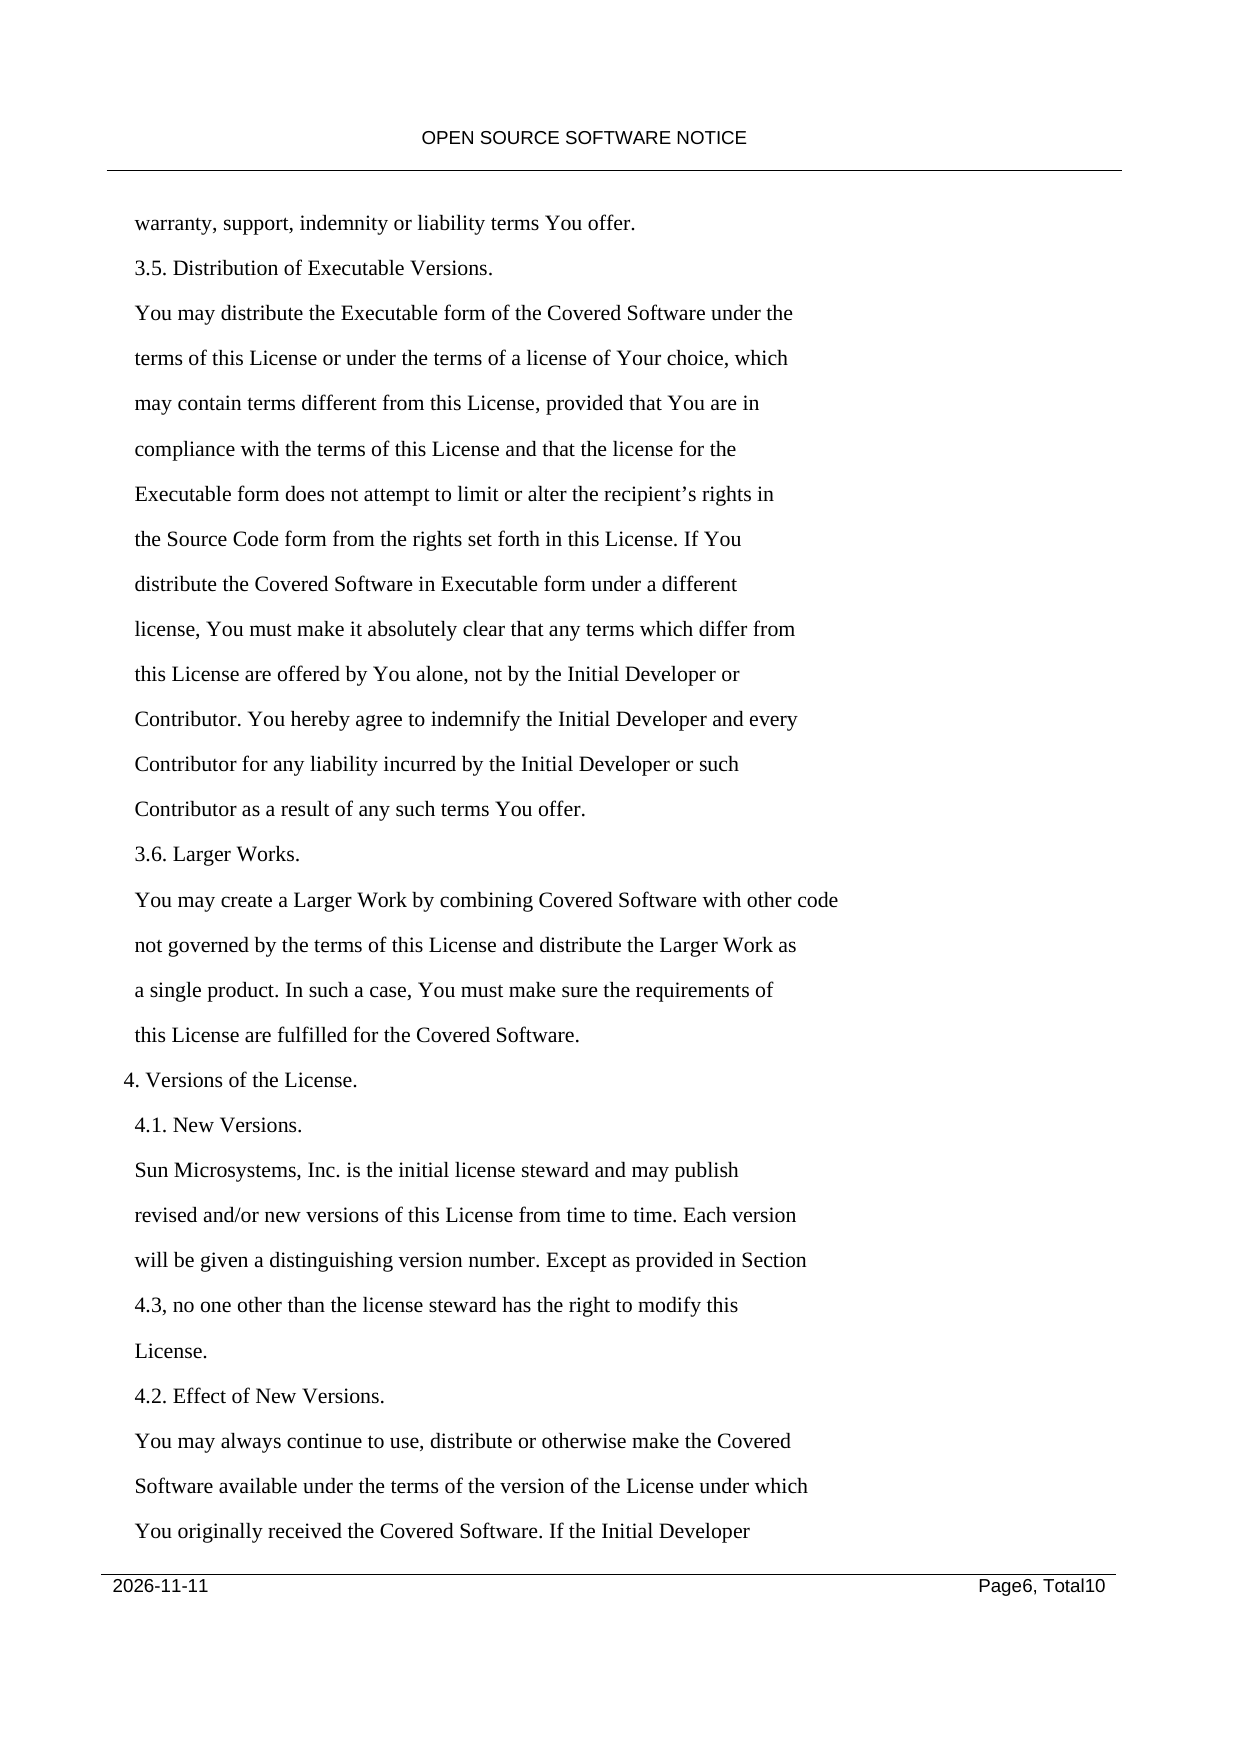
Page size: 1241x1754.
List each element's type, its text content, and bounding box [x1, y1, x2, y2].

text Executable form does not attempt to limit or alter the recipient’s rights in [112, 477, 1128, 509]
text distribute the Covered Software in Executable form under a different [112, 567, 1128, 600]
text 4.3, no one other than the license steward has the right to modify this [112, 1289, 1128, 1321]
text 4. Versions of the License. [112, 1063, 1128, 1096]
text this License are offered by You alone, not by the Initial Developer or [112, 657, 1128, 690]
text may contain terms different from this License, provided that You are in [112, 387, 1128, 419]
text the Source Code form from the rights set forth in this License. If You [112, 522, 1128, 554]
text Contributor as a result of any such terms You offer. [112, 793, 1128, 825]
text Contributor. You hereby agree to indemnify the Initial Developer and every [112, 702, 1128, 735]
text You may create a Larger Work by combining Covered Software with other code [112, 883, 1128, 915]
text warranty, support, indemnity or liability terms You offer. [112, 206, 1128, 239]
text Software available under the terms of the version of the License under which [112, 1469, 1128, 1502]
text License. [112, 1334, 1128, 1366]
text this License are fulfilled for the Covered Software. [112, 1018, 1128, 1051]
text a single product. In such a case, You must make sure the requirements of [112, 973, 1128, 1006]
text not governed by the terms of this License and distribute the Larger Work as [112, 928, 1128, 961]
text You originally received the Covered Software. If the Initial Developer [112, 1514, 1128, 1547]
text 3.5. Distribution of Executable Versions. [112, 251, 1128, 284]
text revised and/or new versions of this License from time to time. Each version [112, 1199, 1128, 1231]
text license, You must make it absolutely clear that any terms which differ from [112, 612, 1128, 645]
text 4.1. New Versions. [112, 1108, 1128, 1141]
text terms of this License or under the terms of a license of Your choice, which [112, 342, 1128, 374]
text Contributor for any liability incurred by the Initial Developer or such [112, 748, 1128, 780]
text will be given a distinguishing version number. Except as provided in Section [112, 1244, 1128, 1276]
text 4.2. Effect of New Versions. [112, 1379, 1128, 1412]
text You may distribute the Executable form of the Covered Software under the [112, 297, 1128, 329]
text compliance with the terms of this License and that the license for the [112, 432, 1128, 464]
text You may always continue to use, distribute or otherwise make the Covered [112, 1424, 1128, 1457]
text Sun Microsystems, Inc. is the initial license steward and may publish [112, 1153, 1128, 1186]
text 3.6. Larger Works. [112, 838, 1128, 870]
